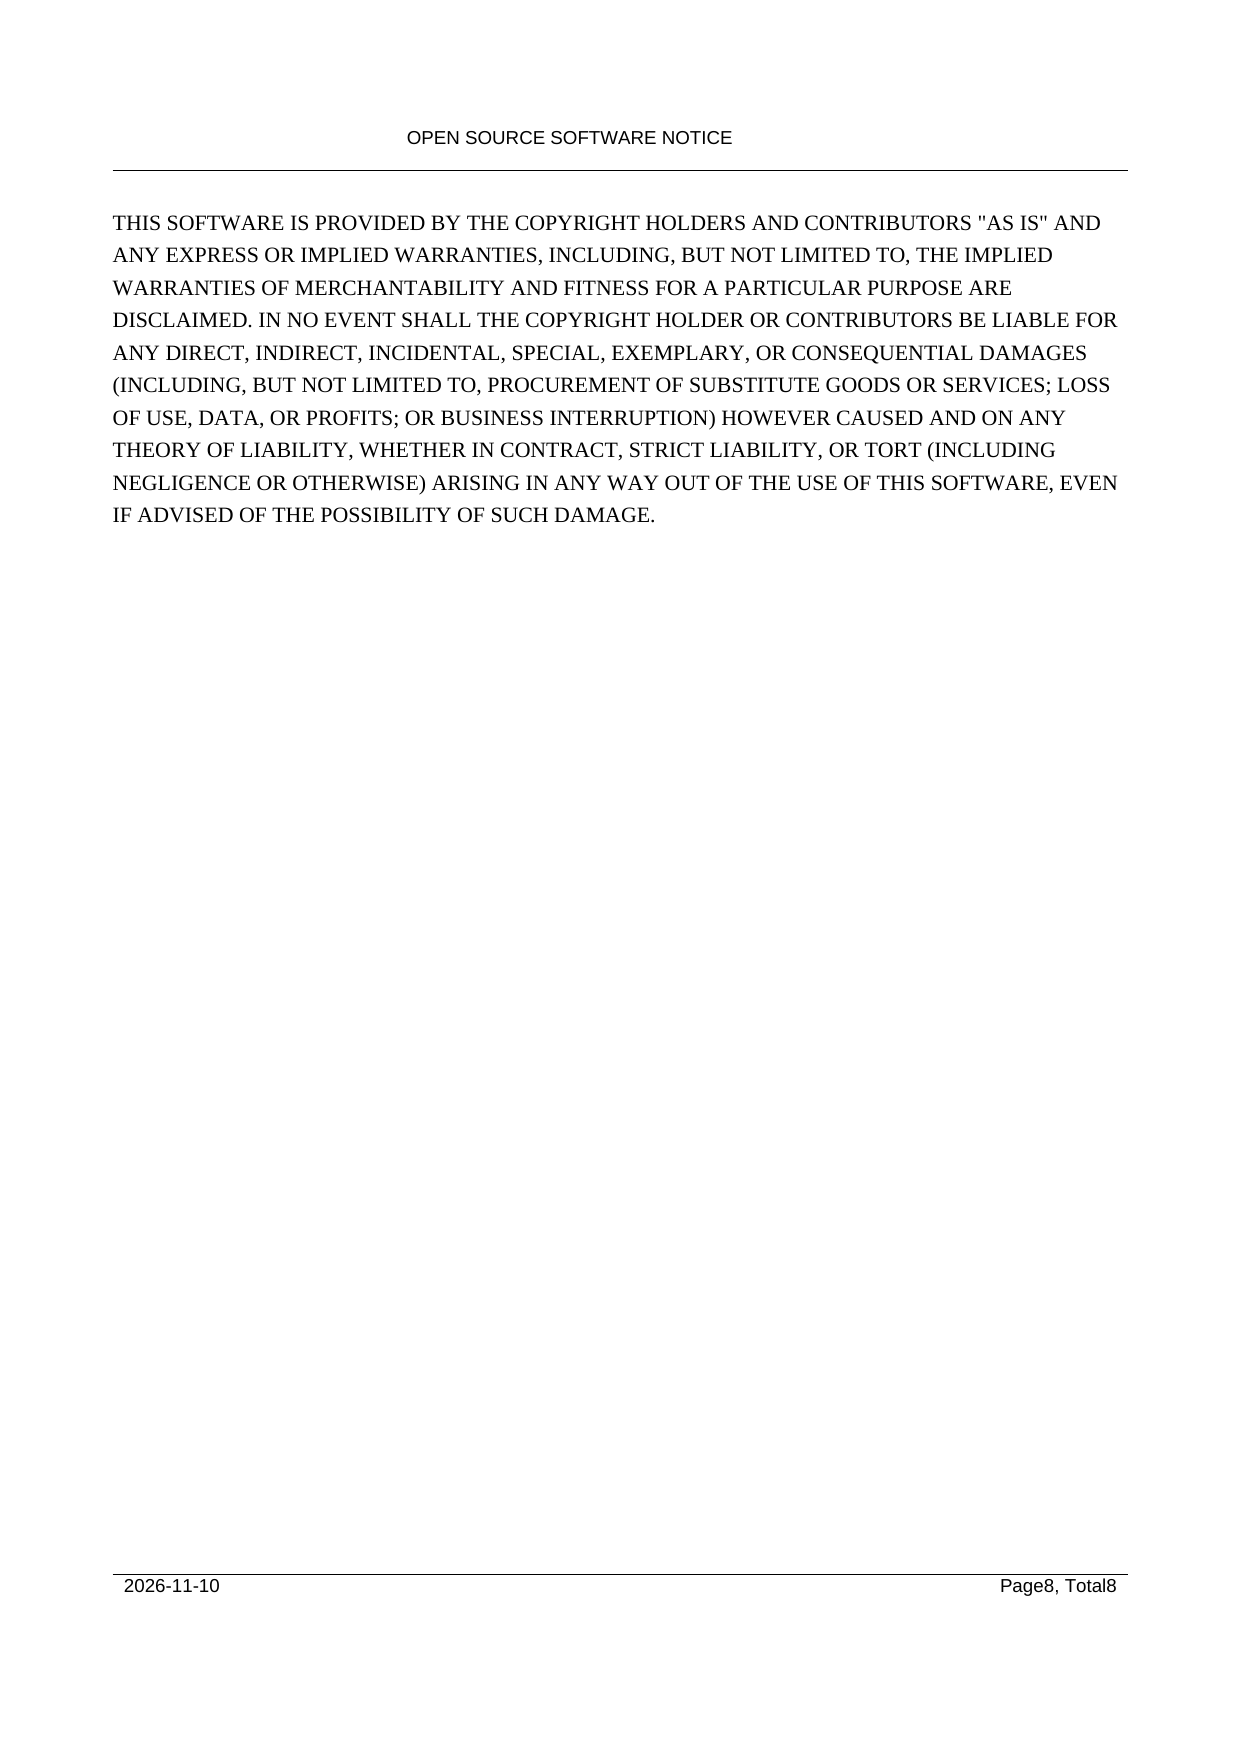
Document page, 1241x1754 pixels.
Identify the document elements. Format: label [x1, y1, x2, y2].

text [112, 206, 1128, 531]
